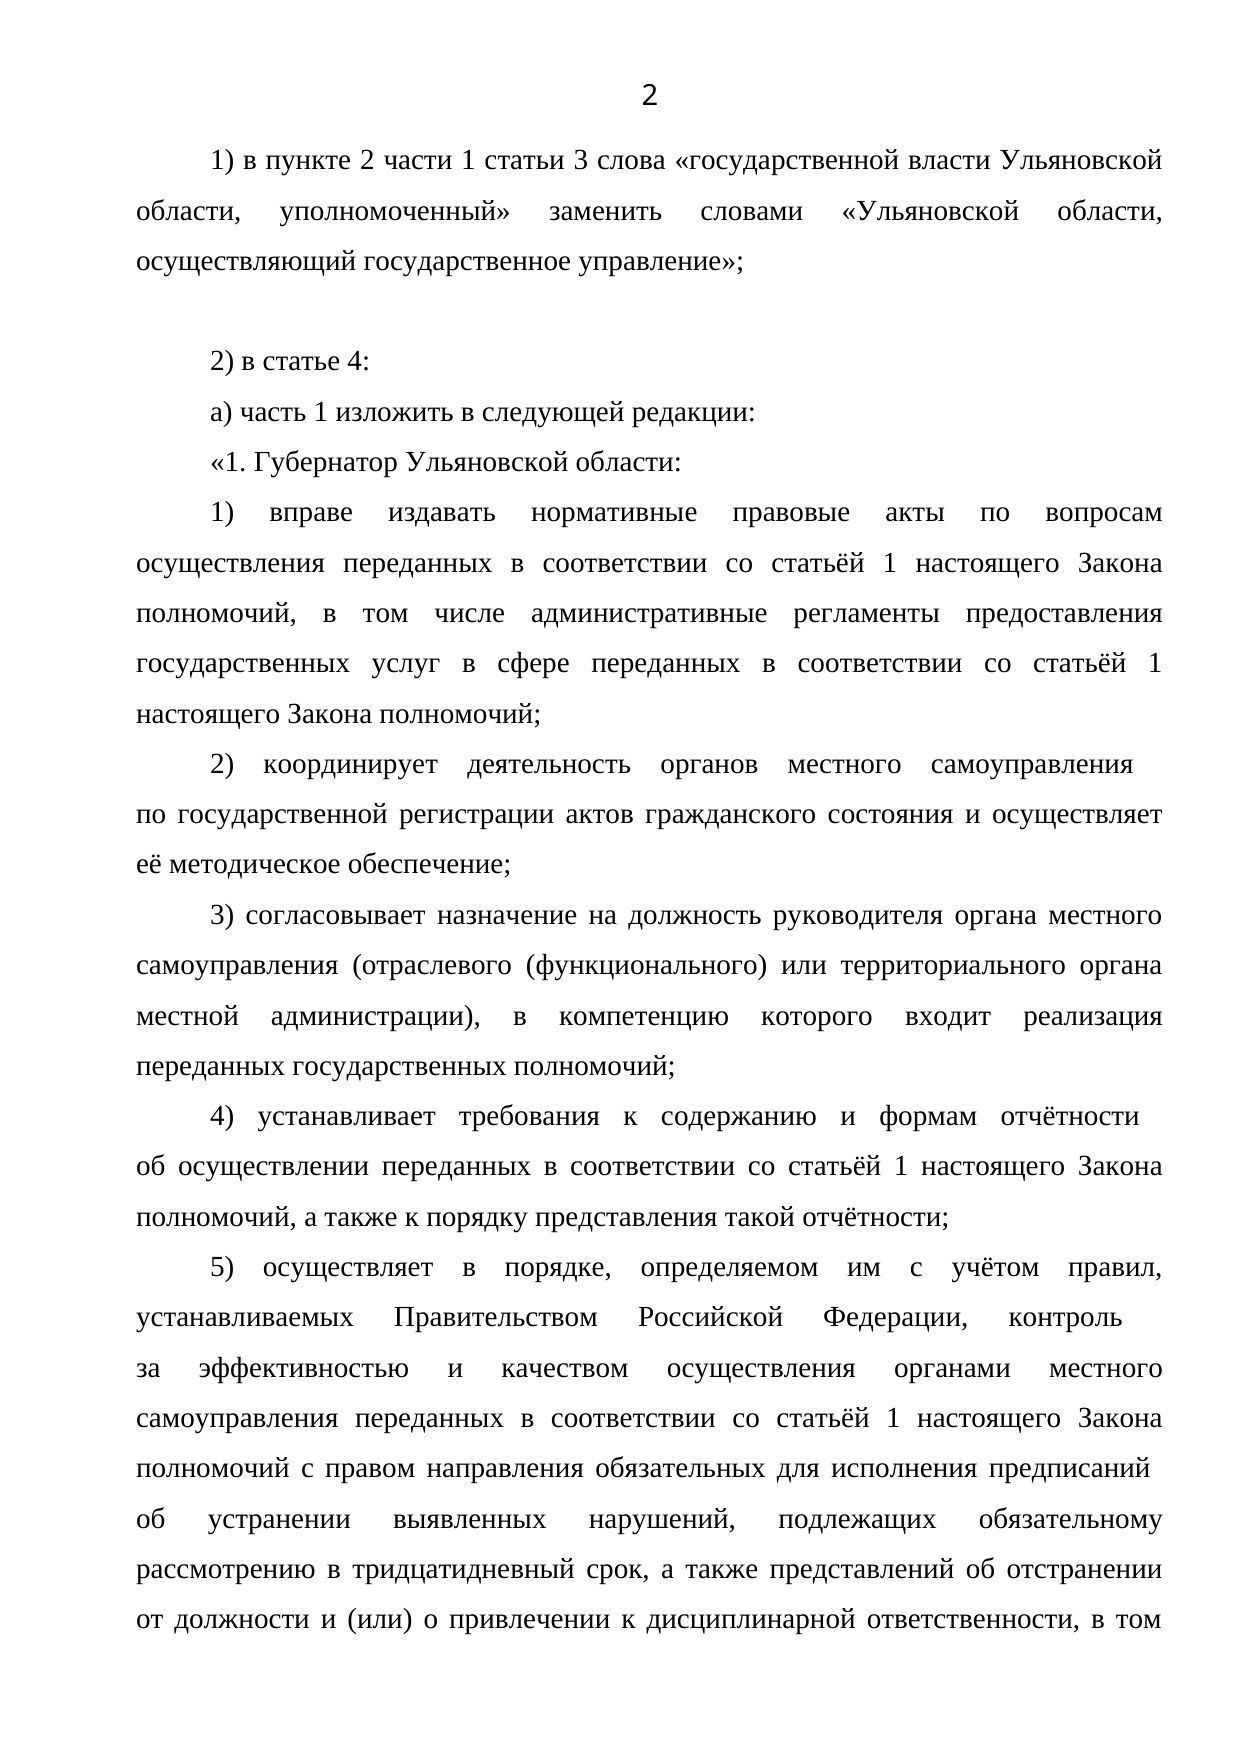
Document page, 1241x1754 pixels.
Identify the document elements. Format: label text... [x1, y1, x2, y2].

text 4) устанавливает требования к содержанию и формам отчётности об осуществлении переданных в соответствии со статьёй 1 настоящего Закона полномочий, а также к порядку представления такой отчётности; [136, 1098, 1163, 1232]
text а) часть 1 изложить в следующей редакции: [136, 394, 1163, 427]
text 1) вправе издавать нормативные правовые акты по вопросам осуществления переданных в соответствии со статьёй 1 настоящего Закона полномочий, в том числе административные регламенты предоставления государственных услуг в сфере переданных в соответствии со статьёй 1 настоящего Закона полномочий; [136, 494, 1163, 729]
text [136, 1249, 1163, 1635]
text 2) в статье 4: [136, 343, 1163, 377]
text 2) координирует деятельность органов местного самоуправления по государственной регистрации актов гражданского состояния и осуществляет её методическое обеспечение; [136, 746, 1163, 880]
text «1. Губернатор Ульяновской области: [136, 444, 1163, 478]
text 1) в пункте 2 части 1 статьи 3 слова «государственной власти Ульяновской области, уполномоченный» заменить словами «Ульяновской области, осуществляющий государственное управление»; [136, 142, 1163, 276]
text 3) согласовывает назначение на должность руководителя органа местного самоуправления (отраслевого (функционального) или территориального органа местной администрации), в компетенцию которого входит реализация переданных государственных полномочий; [136, 897, 1163, 1081]
